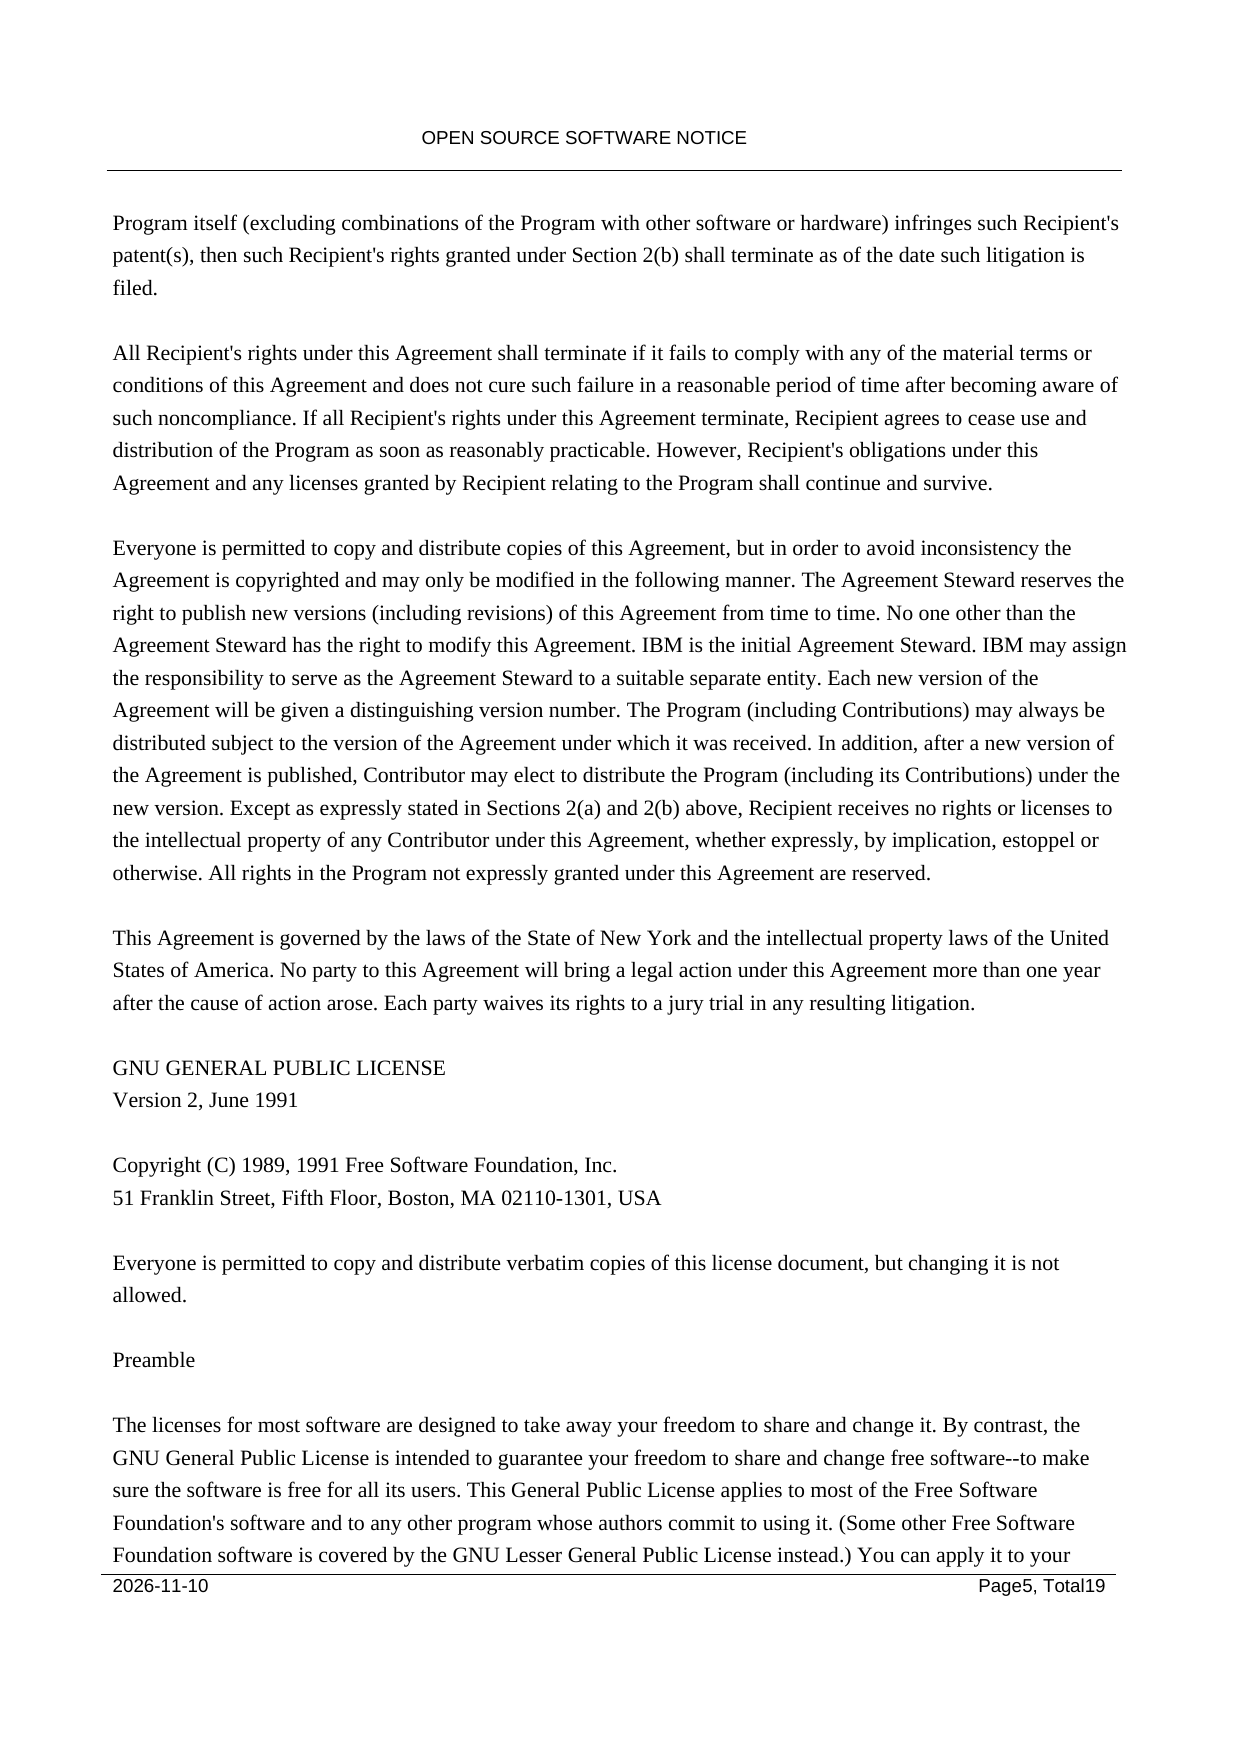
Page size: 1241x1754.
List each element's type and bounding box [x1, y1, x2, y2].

text [112, 206, 1128, 1571]
